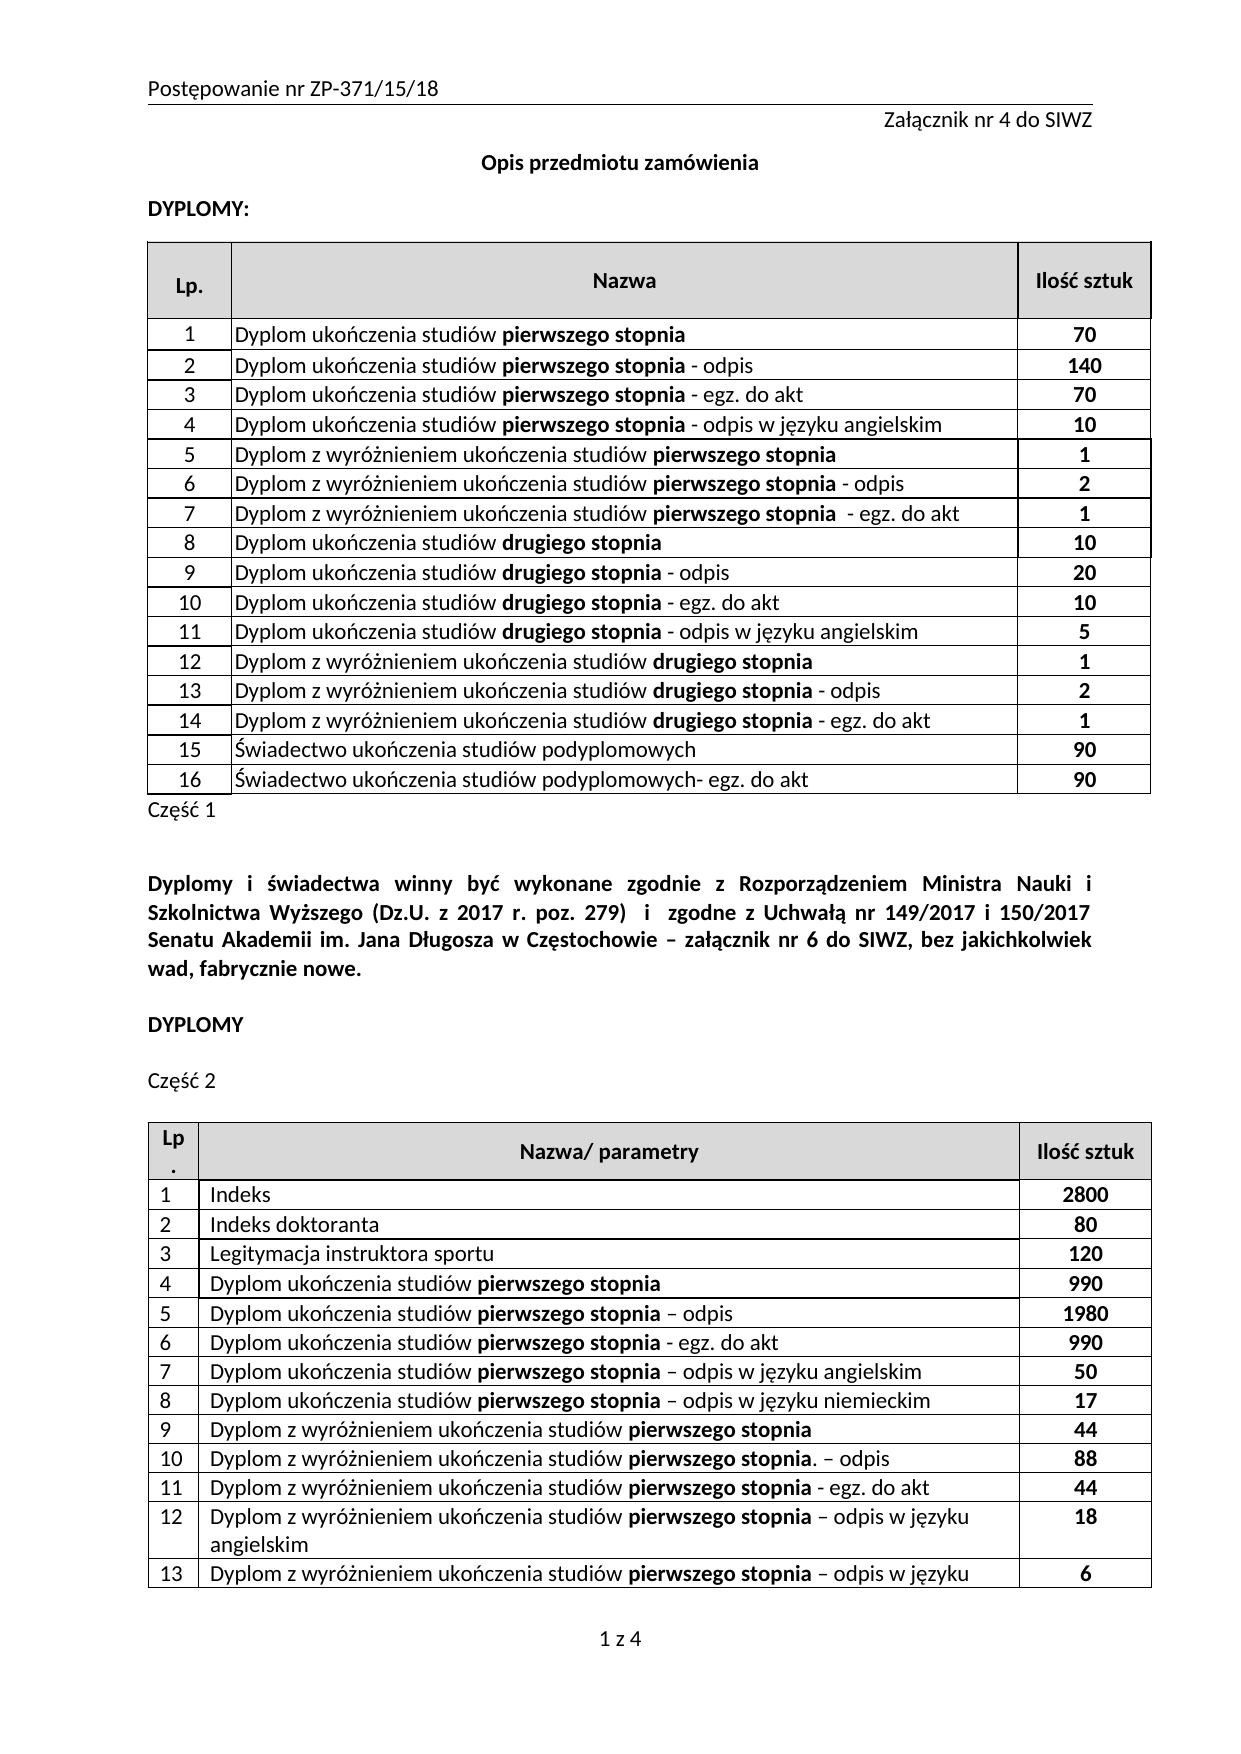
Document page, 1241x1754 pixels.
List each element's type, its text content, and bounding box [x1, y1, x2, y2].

table_cell 1 [1019, 499, 1150, 527]
table_cell 4 [148, 410, 231, 438]
table_cell 13 [149, 1559, 198, 1587]
table_cell 8 [149, 1386, 198, 1414]
table_cell Dyplom ukończenia studiów pierwszego stopnia - odpis [232, 350, 1017, 379]
table_cell 6 [148, 469, 231, 497]
table_cell Dyplom ukończenia studiów drugiego stopnia - egz. do akt [232, 587, 1017, 616]
table_cell 11 [149, 1473, 198, 1501]
table_cell 70 [1018, 380, 1150, 408]
table_cell 10 [1018, 410, 1150, 438]
table_cell 3 [149, 1239, 198, 1268]
text Opis przedmiotu zamówienia [148, 148, 1093, 176]
table_cell 10 [1019, 528, 1150, 556]
table_cell Dyplom ukończenia studiów pierwszego stopnia – odpis [199, 1299, 1019, 1327]
table_cell 90 [1018, 765, 1150, 793]
table_cell 1980 [1020, 1298, 1151, 1327]
table_header Lp. [148, 243, 231, 318]
table_cell 5 [148, 440, 231, 468]
table_header Nazwa [232, 243, 1017, 318]
table_cell 2 [1018, 676, 1150, 704]
table_cell 140 [1018, 350, 1150, 379]
table_cell 10 [148, 588, 231, 616]
text Część 1 [148, 795, 1093, 823]
table_cell 20 [1018, 558, 1150, 586]
table_cell 6 [149, 1328, 198, 1356]
table_header Nazwa/ parametry [199, 1123, 1019, 1179]
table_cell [199, 1559, 1019, 1587]
table_cell 9 [149, 1415, 198, 1443]
table_cell Dyplom ukończenia studiów drugiego stopnia [232, 528, 1017, 556]
table_cell Dyplom z wyróżnieniem ukończenia studiów drugiego stopnia [232, 646, 1017, 675]
table_cell 120 [1020, 1239, 1151, 1268]
table_cell 88 [1020, 1444, 1151, 1472]
table_cell 7 [148, 499, 231, 527]
table_cell Dyplom z wyróżnieniem ukończenia studiów pierwszego stopnia [199, 1415, 1019, 1443]
table_cell Dyplom z wyróżnieniem ukończenia studiów drugiego stopnia - odpis [232, 676, 1017, 704]
text DYPLOMY: [148, 194, 1093, 222]
table_cell 12 [149, 1502, 198, 1558]
table_cell Dyplom ukończenia studiów pierwszego stopnia – odpis w języku niemieckim [199, 1386, 1019, 1414]
table_header Lp. [149, 1123, 198, 1179]
table_cell Dyplom ukończenia studiów pierwszego stopnia - egz. do akt [232, 380, 1017, 408]
table_cell 12 [148, 647, 231, 675]
table_cell Dyplom z wyróżnieniem ukończenia studiów drugiego stopnia - egz. do akt [232, 705, 1017, 734]
table_cell Świadectwo ukończenia studiów podyplomowych [232, 735, 1017, 763]
table_cell 1 [148, 319, 231, 349]
table_cell Dyplom z wyróżnieniem ukończenia studiów pierwszego stopnia [232, 440, 1017, 468]
table_cell Dyplom z wyróżnieniem ukończenia studiów pierwszego stopnia - odpis [232, 469, 1017, 497]
table_cell 1 [1019, 440, 1150, 468]
table_cell 2800 [1020, 1180, 1151, 1208]
table_cell 16 [148, 765, 231, 793]
table_cell Dyplom ukończenia studiów drugiego stopnia - odpis w języku angielskim [232, 617, 1017, 645]
table_cell Dyplom z wyróżnieniem ukończenia studiów pierwszego stopnia. – odpis [199, 1444, 1019, 1472]
table_cell 90 [1018, 735, 1150, 763]
table_cell 5 [149, 1298, 198, 1327]
table_cell 11 [148, 617, 231, 645]
table_cell Dyplom ukończenia studiów pierwszego stopnia [200, 1269, 1019, 1297]
table_cell 10 [149, 1444, 198, 1472]
table_cell 6 [1020, 1559, 1151, 1587]
table_cell Dyplom z wyróżnieniem ukończenia studiów pierwszego stopnia - egz. do akt [199, 1473, 1019, 1501]
table_cell 13 [148, 676, 231, 704]
table_cell Dyplom ukończenia studiów pierwszego stopnia - odpis w języku angielskim [232, 410, 1017, 438]
table_cell Dyplom ukończenia studiów drugiego stopnia - odpis [232, 558, 1017, 586]
table_cell 17 [1020, 1386, 1151, 1414]
table_cell Dyplom ukończenia studiów pierwszego stopnia - egz. do akt [199, 1328, 1019, 1356]
table_cell 3 [148, 381, 231, 408]
table_cell 9 [148, 558, 231, 586]
table_cell Świadectwo ukończenia studiów podyplomowych- egz. do akt [232, 765, 1017, 793]
table_cell 5 [1018, 617, 1150, 645]
table_cell 1 [1018, 705, 1150, 734]
text DYPLOMY [148, 1010, 1093, 1038]
table_header Ilość sztuk [1020, 1123, 1151, 1179]
table_cell 990 [1020, 1328, 1151, 1356]
table_header Ilość sztuk [1019, 243, 1150, 318]
table_cell 2 [148, 351, 231, 379]
table_cell 1 [149, 1180, 198, 1208]
table_cell 8 [148, 528, 231, 556]
table_cell 18 [1020, 1502, 1151, 1558]
text Część 2 [148, 1066, 1093, 1094]
table_cell 15 [148, 736, 231, 763]
table_cell Dyplom z wyróżnieniem ukończenia studiów pierwszego stopnia – odpis w języku angielskim [199, 1502, 1019, 1558]
table_cell Dyplom ukończenia studiów pierwszego stopnia – odpis w języku angielskim [199, 1357, 1019, 1385]
table_cell Indeks [200, 1181, 1019, 1208]
table_cell 2 [149, 1210, 198, 1238]
table_cell 10 [1018, 587, 1150, 616]
table_cell 1 [1018, 646, 1150, 675]
table_cell 44 [1020, 1415, 1151, 1443]
table_cell 4 [149, 1269, 198, 1297]
table_cell 70 [1018, 319, 1150, 349]
table_cell 2 [1019, 469, 1150, 497]
table_cell Dyplom ukończenia studiów pierwszego stopnia [232, 319, 1017, 349]
text Dyplomy i świadectwa winny być wykonane zgodnie z Rozporządzeniem Ministra Nauki i Szkolnictwa Wyższego (Dz.U. z 2017 r. poz. 279) i zgodne z Uchwałą nr 149/2017 i 150/2017 Senatu Akademii im. Jana Długosza w Częstochowie – załącznik nr 6 do SIWZ, bez jakichkolwiek wad, fabrycznie nowe. [148, 869, 1093, 982]
table_cell 14 [148, 706, 231, 734]
table_cell Dyplom z wyróżnieniem ukończenia studiów pierwszego stopnia - egz. do akt [232, 499, 1017, 527]
table_cell 80 [1020, 1210, 1151, 1238]
table_cell Indeks doktoranta [200, 1210, 1019, 1238]
table_cell 44 [1020, 1473, 1151, 1501]
table_cell Legitymacja instruktora sportu [200, 1240, 1019, 1268]
table_cell 990 [1020, 1269, 1151, 1297]
table_cell 50 [1020, 1357, 1151, 1385]
table_cell 7 [149, 1357, 198, 1385]
